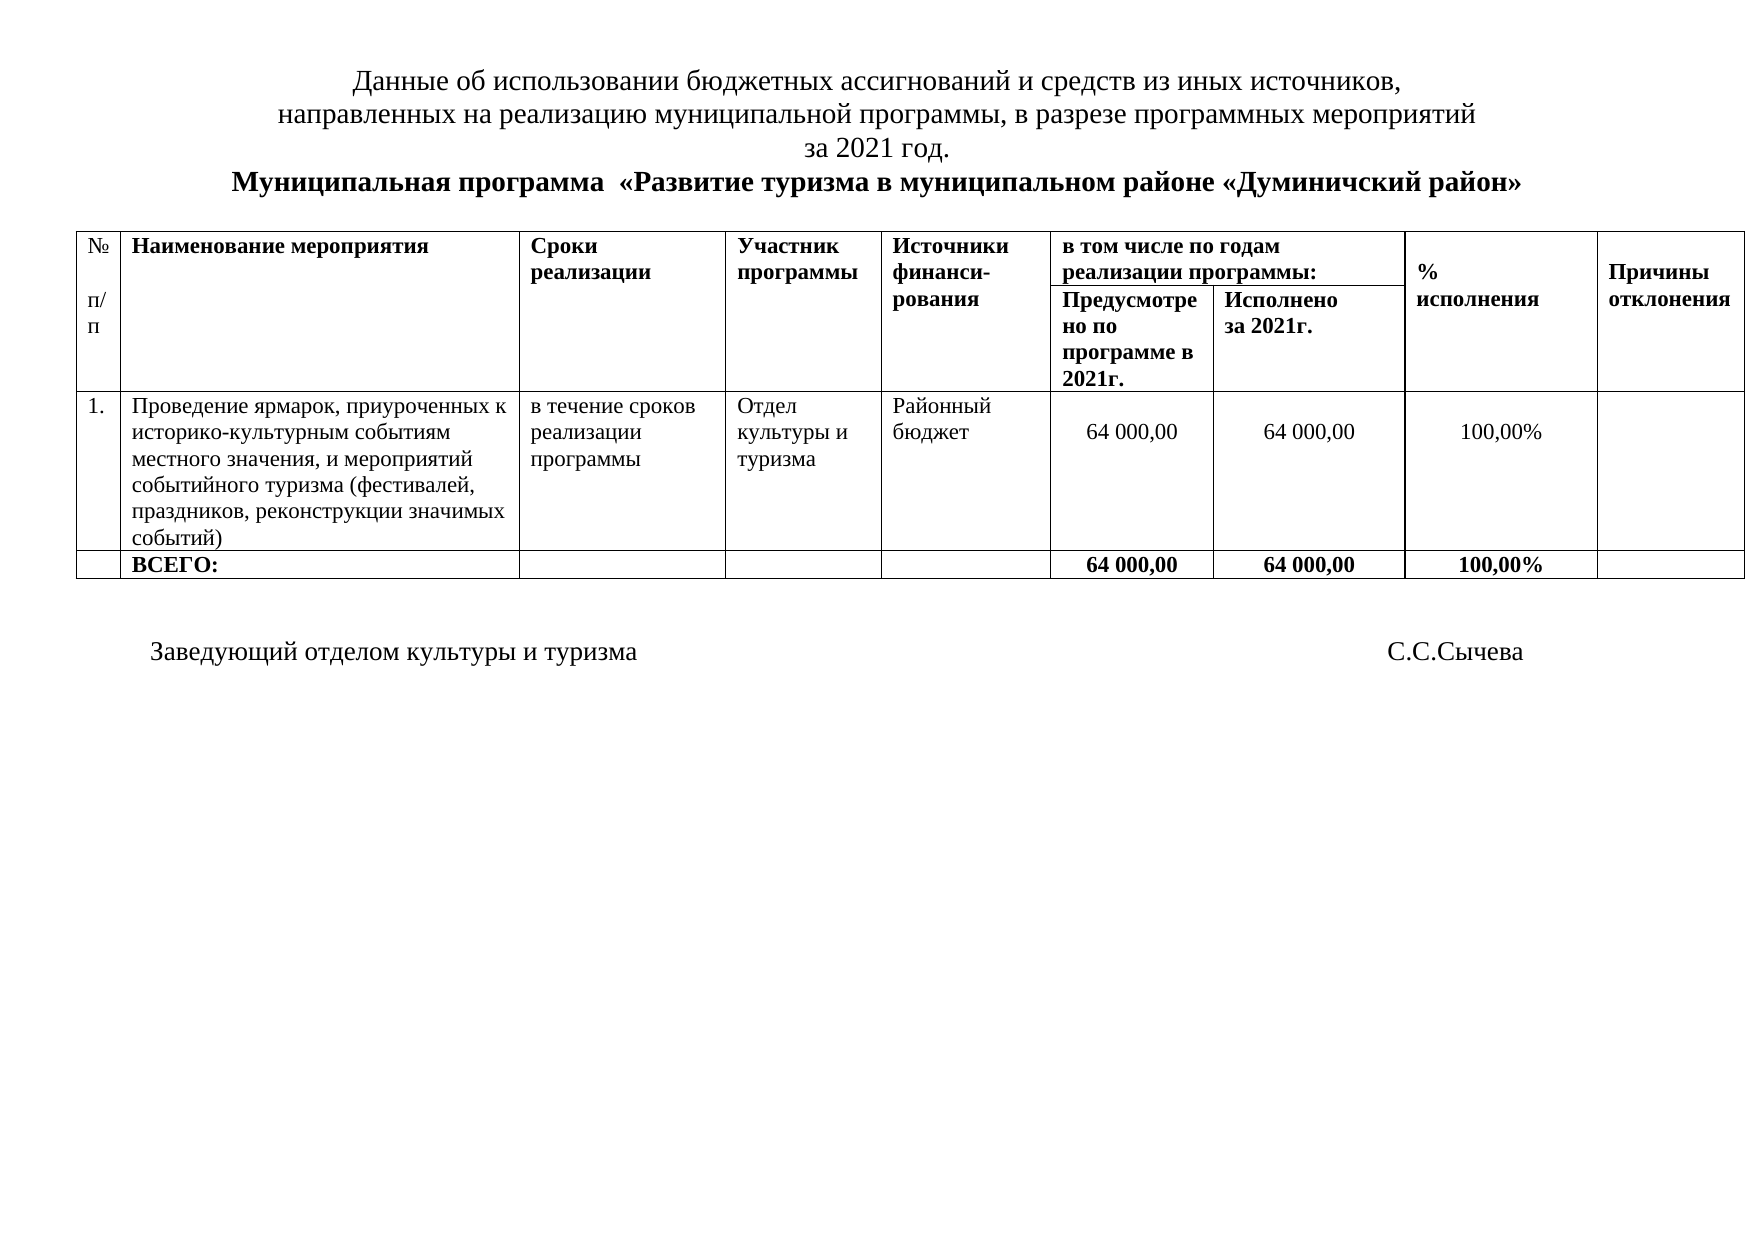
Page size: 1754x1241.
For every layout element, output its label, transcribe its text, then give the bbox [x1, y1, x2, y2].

table_cell [882, 551, 1050, 578]
text за 2021 год. [150, 130, 1604, 164]
table_header Наименование мероприятия [121, 232, 519, 391]
table_cell Исполнено за 2021г. [1214, 286, 1404, 391]
text направленных на реализацию муниципальной программы, в разрезе программных мероприятий [150, 97, 1604, 130]
table_cell 100,00% [1406, 392, 1597, 550]
table_cell [726, 551, 881, 578]
table_cell 64 000,00 [1214, 392, 1404, 550]
table_header Причины отклонения [1598, 232, 1744, 391]
table_cell [1598, 392, 1744, 550]
table_cell 64 000,00 [1214, 551, 1404, 578]
table_cell 64 000,00 [1051, 392, 1213, 550]
table_cell [77, 551, 120, 578]
table_cell 100,00% [1406, 551, 1597, 578]
table_cell 64 000,00 [1051, 551, 1213, 578]
table_cell Районный бюджет [882, 392, 1050, 550]
table_header Источники финанси-рования [882, 232, 1050, 391]
table_header № п/п [77, 232, 120, 391]
table_cell Отдел культуры и туризма [726, 392, 881, 550]
table_cell Предусмотрено по программе в 2021г. [1051, 286, 1213, 391]
table_header Участник программы [726, 232, 881, 391]
table_cell в течение сроков реализации программы [520, 392, 725, 550]
table_cell [520, 551, 725, 578]
table_header Сроки реализации [520, 232, 725, 391]
table_header в том числе по годам реализации программы: [1051, 232, 1404, 284]
text Заведующий отделом культуры и туризма С.С.Сычева [150, 635, 1604, 666]
text Муниципальная программа «Развитие туризма в муниципальном районе «Думиничский район» [150, 164, 1604, 197]
table_header % исполнения [1406, 232, 1597, 391]
text Данные об использовании бюджетных ассигнований и средств из иных источников, [150, 63, 1604, 97]
table_cell 1. [77, 392, 120, 550]
table_cell [1598, 551, 1744, 578]
table_cell ВСЕГО: [121, 551, 519, 578]
table_cell Проведение ярмарок, приуроченных к историко-культурным событиям местного значения, и мероприятий событийного туризма (фестивалей, праздников, реконструкции значимых событий) [121, 392, 519, 550]
